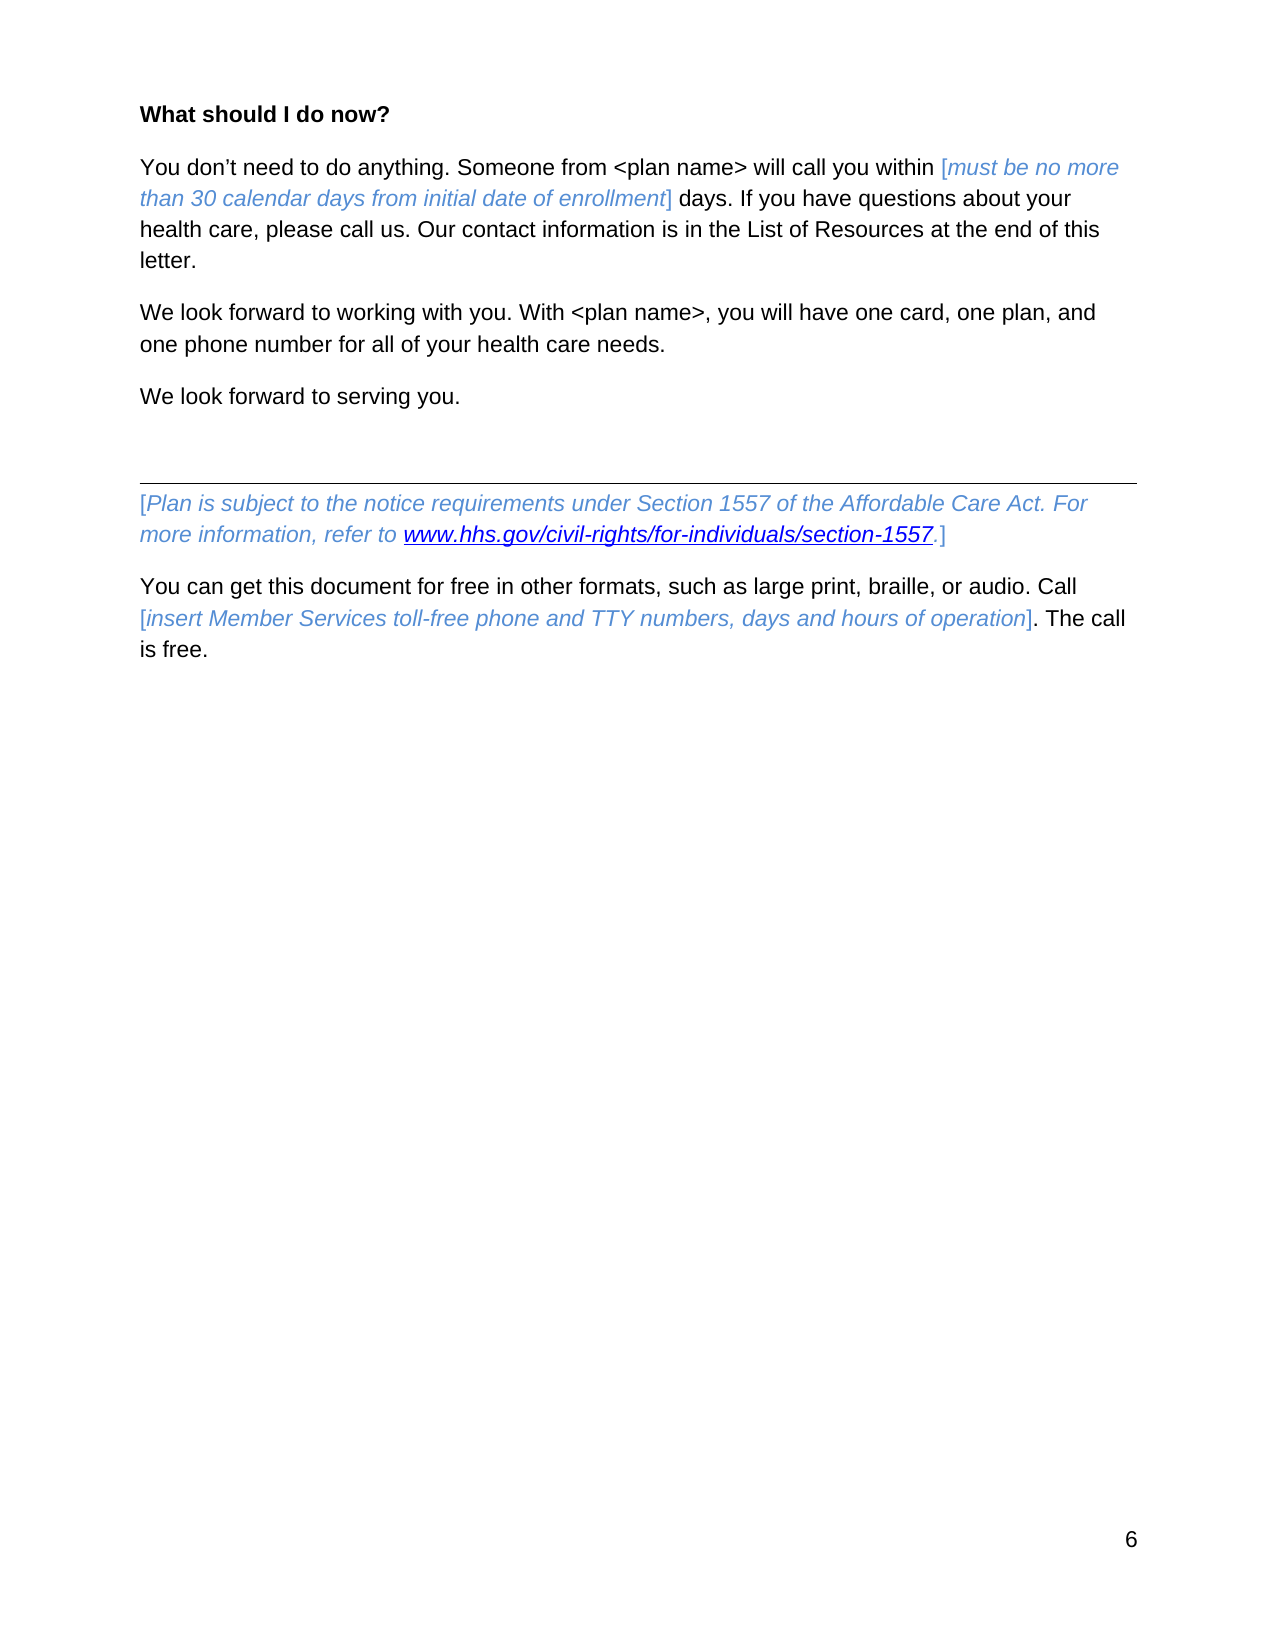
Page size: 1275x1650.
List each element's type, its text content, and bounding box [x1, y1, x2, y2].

text You don’t need to do anything. Someone from <plan name> will call you within [must be no more than 30 calendar days from initial date of enrollment] days. If you have questions about your health care, please call us. Our contact information is in the List of Resources at the end of this letter. [139, 150, 1137, 275]
text We look forward to serving you. [139, 379, 1137, 410]
text [Plan is subject to the notice requirements under Section 1557 of the Affordable Care Act. For more information, refer to www.hhs.gov/civil-rights/for-individuals/section-1557.] [139, 484, 1137, 549]
text We look forward to working with you. With <plan name>, you will have one card, one plan, and one phone number for all of your health care needs. [139, 296, 1137, 358]
text You can get this document for free in other formats, such as large print, braille, or audio. Call [insert Member Services toll-free phone and TTY numbers, days and hours of operation]. The call is free. [139, 570, 1137, 663]
subtitle What should I do now? [139, 98, 1137, 129]
